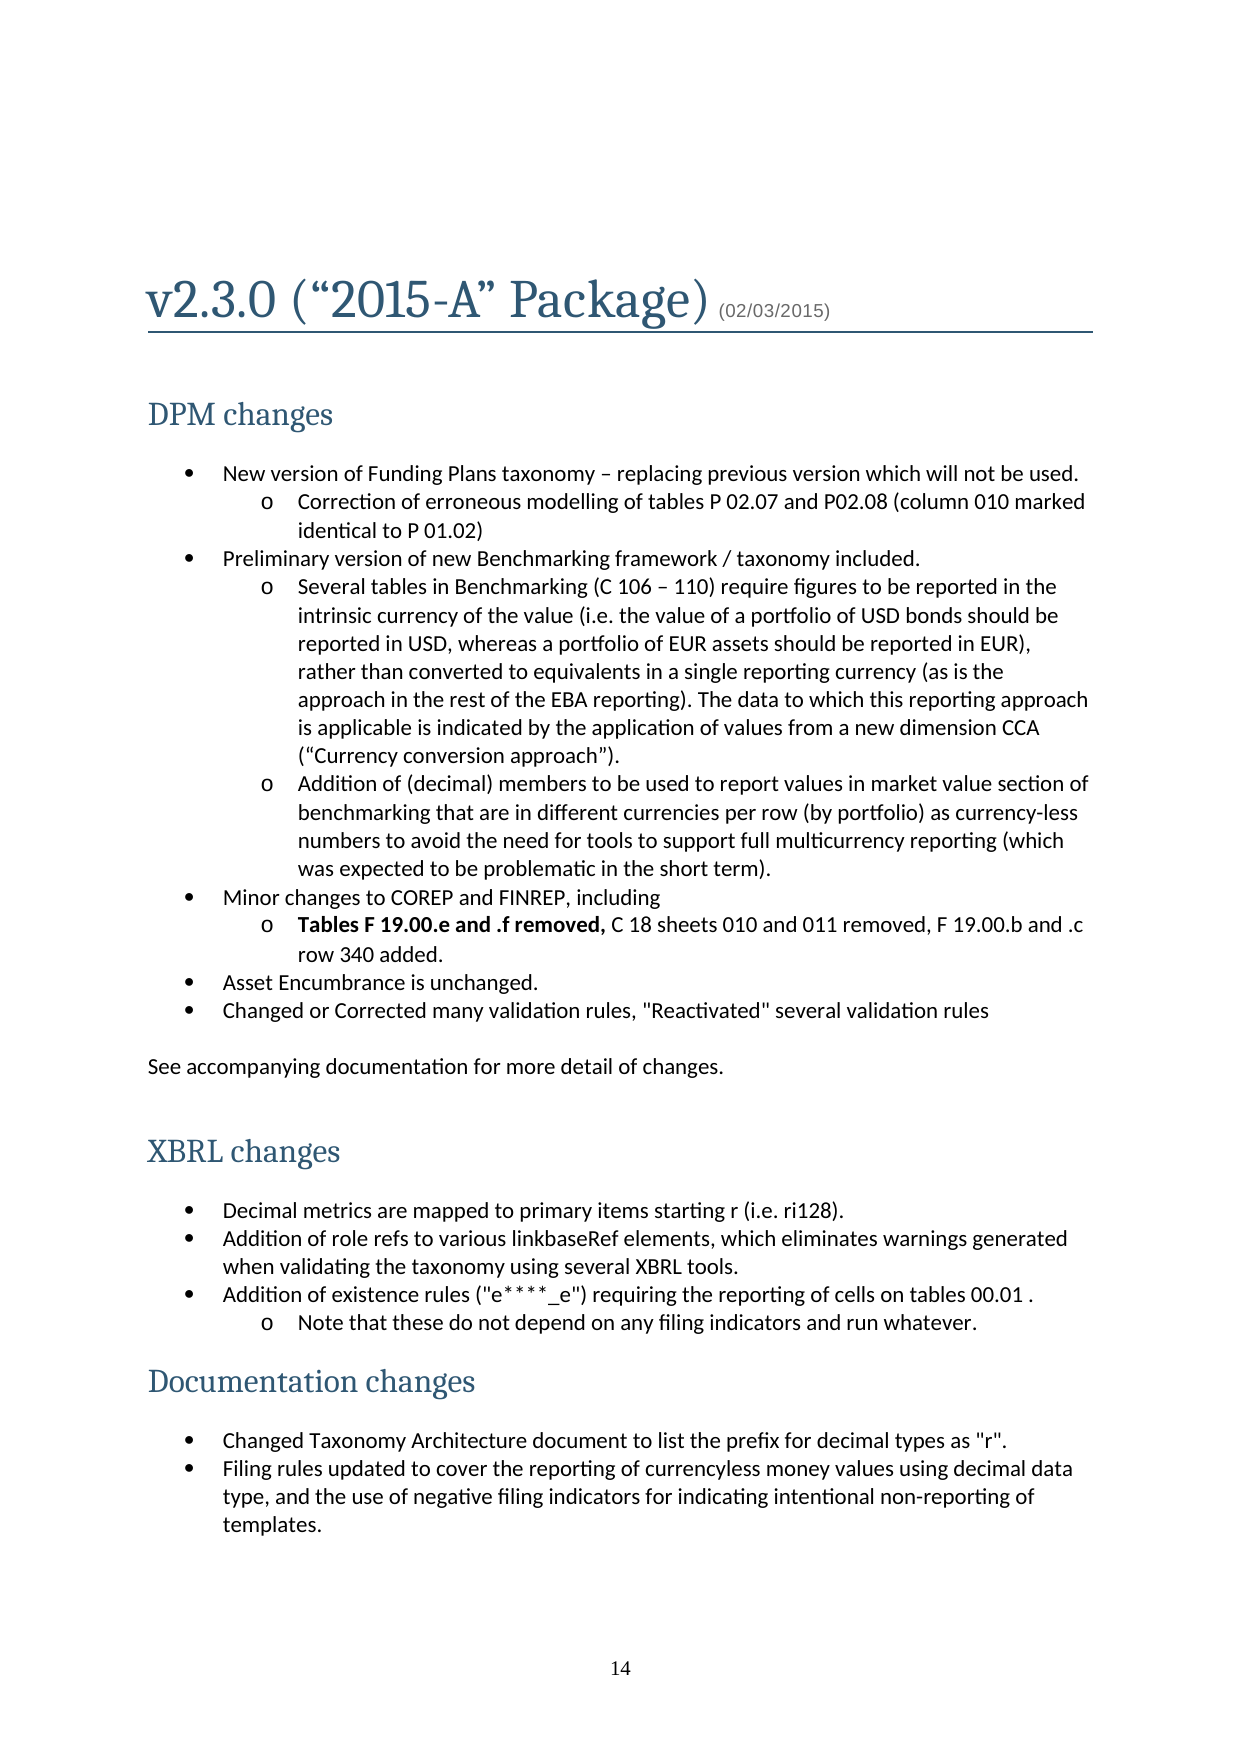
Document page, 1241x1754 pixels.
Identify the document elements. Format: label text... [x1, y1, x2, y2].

list Addition of existence rules ("e****_e") requiring the reporting of cells on tables 00.01 . [185, 1280, 1093, 1308]
list Preliminary version of new Benchmarking framework / taxonomy included. [185, 544, 1093, 572]
text See accompanying documentation for more detail of changes. [148, 1052, 1093, 1080]
list Note that these do not depend on any filing indicators and run whatever. [260, 1308, 1093, 1337]
list Decimal metrics are mapped to primary items starting r (i.e. ri128). [185, 1196, 1093, 1224]
subtitle v2.3.0 (“2015-A” Package) (02/03/2015) [148, 271, 1093, 331]
title DPM changes [148, 396, 1093, 434]
list Changed Taxonomy Architecture document to list the prefix for decimal types as "r". [185, 1426, 1093, 1454]
title XBRL changes [148, 1133, 1093, 1171]
list Correction of erroneous modelling of tables P 02.07 and P02.08 (column 010 marked identical to P 01.02) [260, 487, 1093, 544]
list Asset Encumbrance is unchanged. [185, 968, 1093, 996]
list Tables F 19.00.e and .f removed, C 18 sheets 010 and 011 removed, F 19.00.b and .c row 340 added. [260, 911, 1093, 968]
list Addition of (decimal) members to be used to report values in market value section of benchmarking that are in different currencies per row (by portfolio) as currency-less numbers to avoid the need for tools to support full multicurrency reporting (which was expected to be problematic in the short term). [260, 769, 1093, 883]
list Minor changes to COREP and FINREP, including [185, 883, 1093, 911]
list Changed or Corrected many validation rules, "Reactivated" several validation rules [185, 996, 1093, 1024]
title Documentation changes [148, 1362, 1093, 1401]
list Addition of role refs to various linkbaseRef elements, which eliminates warnings generated when validating the taxonomy using several XBRL tools. [185, 1224, 1093, 1280]
list Filing rules updated to cover the reporting of currencyless money values using decimal data type, and the use of negative filing indicators for indicating intentional non-reporting of templates. [185, 1454, 1093, 1538]
list New version of Funding Plans taxonomy – replacing previous version which will not be used. [185, 459, 1093, 487]
list Several tables in Benchmarking (C 106 – 110) require figures to be reported in the intrinsic currency of the value (i.e. the value of a portfolio of USD bonds should be reported in USD, whereas a portfolio of EUR assets should be reported in EUR), rather than converted to equivalents in a single reporting currency (as is the approach in the rest of the EBA reporting). The data to which this reporting approach is applicable is indicated by the application of values from a new dimension CCA (“Currency conversion approach”). [260, 572, 1093, 769]
